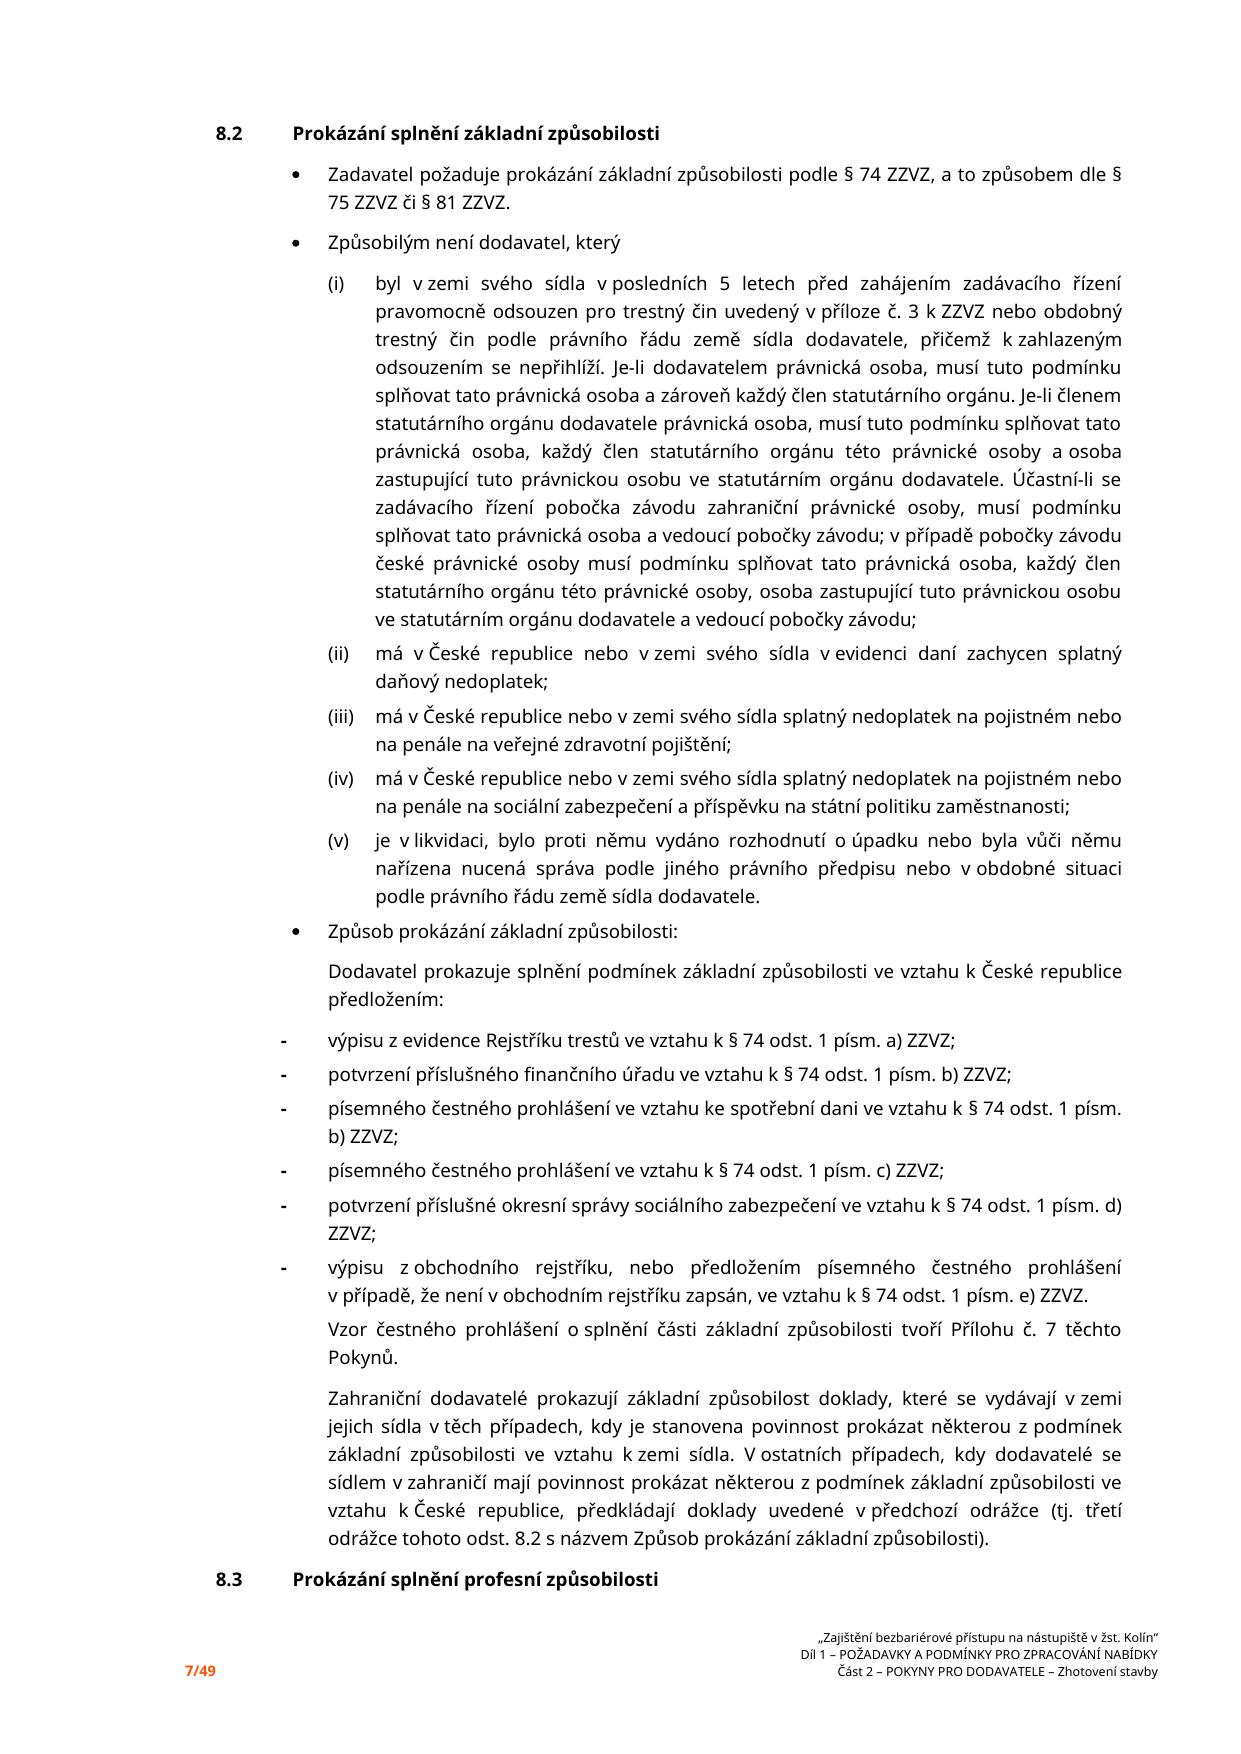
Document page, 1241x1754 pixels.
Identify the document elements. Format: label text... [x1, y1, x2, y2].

text Způsob prokázání základní způsobilosti: [292, 918, 1122, 943]
text Dodavatel prokazuje splnění podmínek základní způsobilosti ve vztahu k České republice předložením: [328, 958, 1122, 1012]
text písemného čestného prohlášení ve vztahu ke spotřební dani ve vztahu k § 74 odst. 1 písm. b) ZZVZ; [281, 1096, 1122, 1149]
text má v České republice nebo v zemi svého sídla v evidenci daní zachycen splatný daňový nedoplatek; [328, 641, 1122, 694]
text výpisu z obchodního rejstříku, nebo předložením písemného čestného prohlášení v případě, že není v obchodním rejstříku zapsán, ve vztahu k § 74 odst. 1 písm. e) ZZVZ. [281, 1254, 1122, 1308]
text Zadavatel požaduje prokázání základní způsobilosti podle § 74 ZZVZ, a to způsobem dle § 75 ZZVZ či § 81 ZZVZ. [292, 161, 1122, 215]
text je v likvidaci, bylo proti němu vydáno rozhodnutí o úpadku nebo byla vůči němu nařízena nucená správa podle jiného právního předpisu nebo v obdobné situaci podle právního řádu země sídla dodavatele. [328, 828, 1122, 909]
text byl v zemi svého sídla v posledních 5 letech před zahájením zadávacího řízení pravomocně odsouzen pro trestný čin uvedený v příloze č. 3 k ZZVZ nebo obdobný trestný čin podle právního řádu země sídla dodavatele, přičemž k zahlazeným odsouzením se nepřihlíží. Je-li dodavatelem právnická osoba, musí tuto podmínku splňovat tato právnická osoba a zároveň každý člen statutárního orgánu. Je-li členem statutárního orgánu dodavatele právnická osoba, musí tuto podmínku splňovat tato právnická osoba, každý člen statutárního orgánu této právnické osoby a osoba zastupující tuto právnickou osobu ve statutárním orgánu dodavatele. Účastní-li se zadávacího řízení pobočka závodu zahraniční právnické osoby, musí podmínku splňovat tato právnická osoba a vedoucí pobočky závodu; v případě pobočky závodu české právnické osoby musí podmínku splňovat tato právnická osoba, každý člen statutárního orgánu této právnické osoby, osoba zastupující tuto právnickou osobu ve statutárním orgánu dodavatele a vedoucí pobočky závodu; [328, 270, 1122, 632]
text Prokázání splnění profesní způsobilosti [216, 1566, 1122, 1591]
text Způsobilým není dodavatel, který [292, 230, 1122, 255]
text Vzor čestného prohlášení o splnění části základní způsobilosti tvoří Přílohu č. 7 těchto Pokynů. [328, 1317, 1122, 1370]
text potvrzení příslušné okresní správy sociálního zabezpečení ve vztahu k § 74 odst. 1 písm. d) ZZVZ; [281, 1192, 1122, 1246]
text Prokázání splnění základní způsobilosti [216, 121, 1122, 146]
text písemného čestného prohlášení ve vztahu k § 74 odst. 1 písm. c) ZZVZ; [281, 1158, 1122, 1183]
text Zahraniční dodavatelé prokazují základní způsobilost doklady, které se vydávají v zemi jejich sídla v těch případech, kdy je stanovena povinnost prokázat některou z podmínek základní způsobilosti ve vztahu k zemi sídla. V ostatních případech, kdy dodavatelé se sídlem v zahraničí mají povinnost prokázat některou z podmínek základní způsobilosti ve vztahu k České republice, předkládají doklady uvedené v předchozí odrážce (tj. třetí odrážce tohoto odst. 8.2 s názvem Způsob prokázání základní způsobilosti). [328, 1385, 1122, 1551]
text má v České republice nebo v zemi svého sídla splatný nedoplatek na pojistném nebo na penále na veřejné zdravotní pojištění; [328, 703, 1122, 757]
text má v České republice nebo v zemi svého sídla splatný nedoplatek na pojistném nebo na penále na sociální zabezpečení a příspěvku na státní politiku zaměstnanosti; [328, 765, 1122, 819]
text výpisu z evidence Rejstříku trestů ve vztahu k § 74 odst. 1 písm. a) ZZVZ; [281, 1027, 1122, 1052]
text potvrzení příslušného finančního úřadu ve vztahu k § 74 odst. 1 písm. b) ZZVZ; [281, 1061, 1122, 1087]
